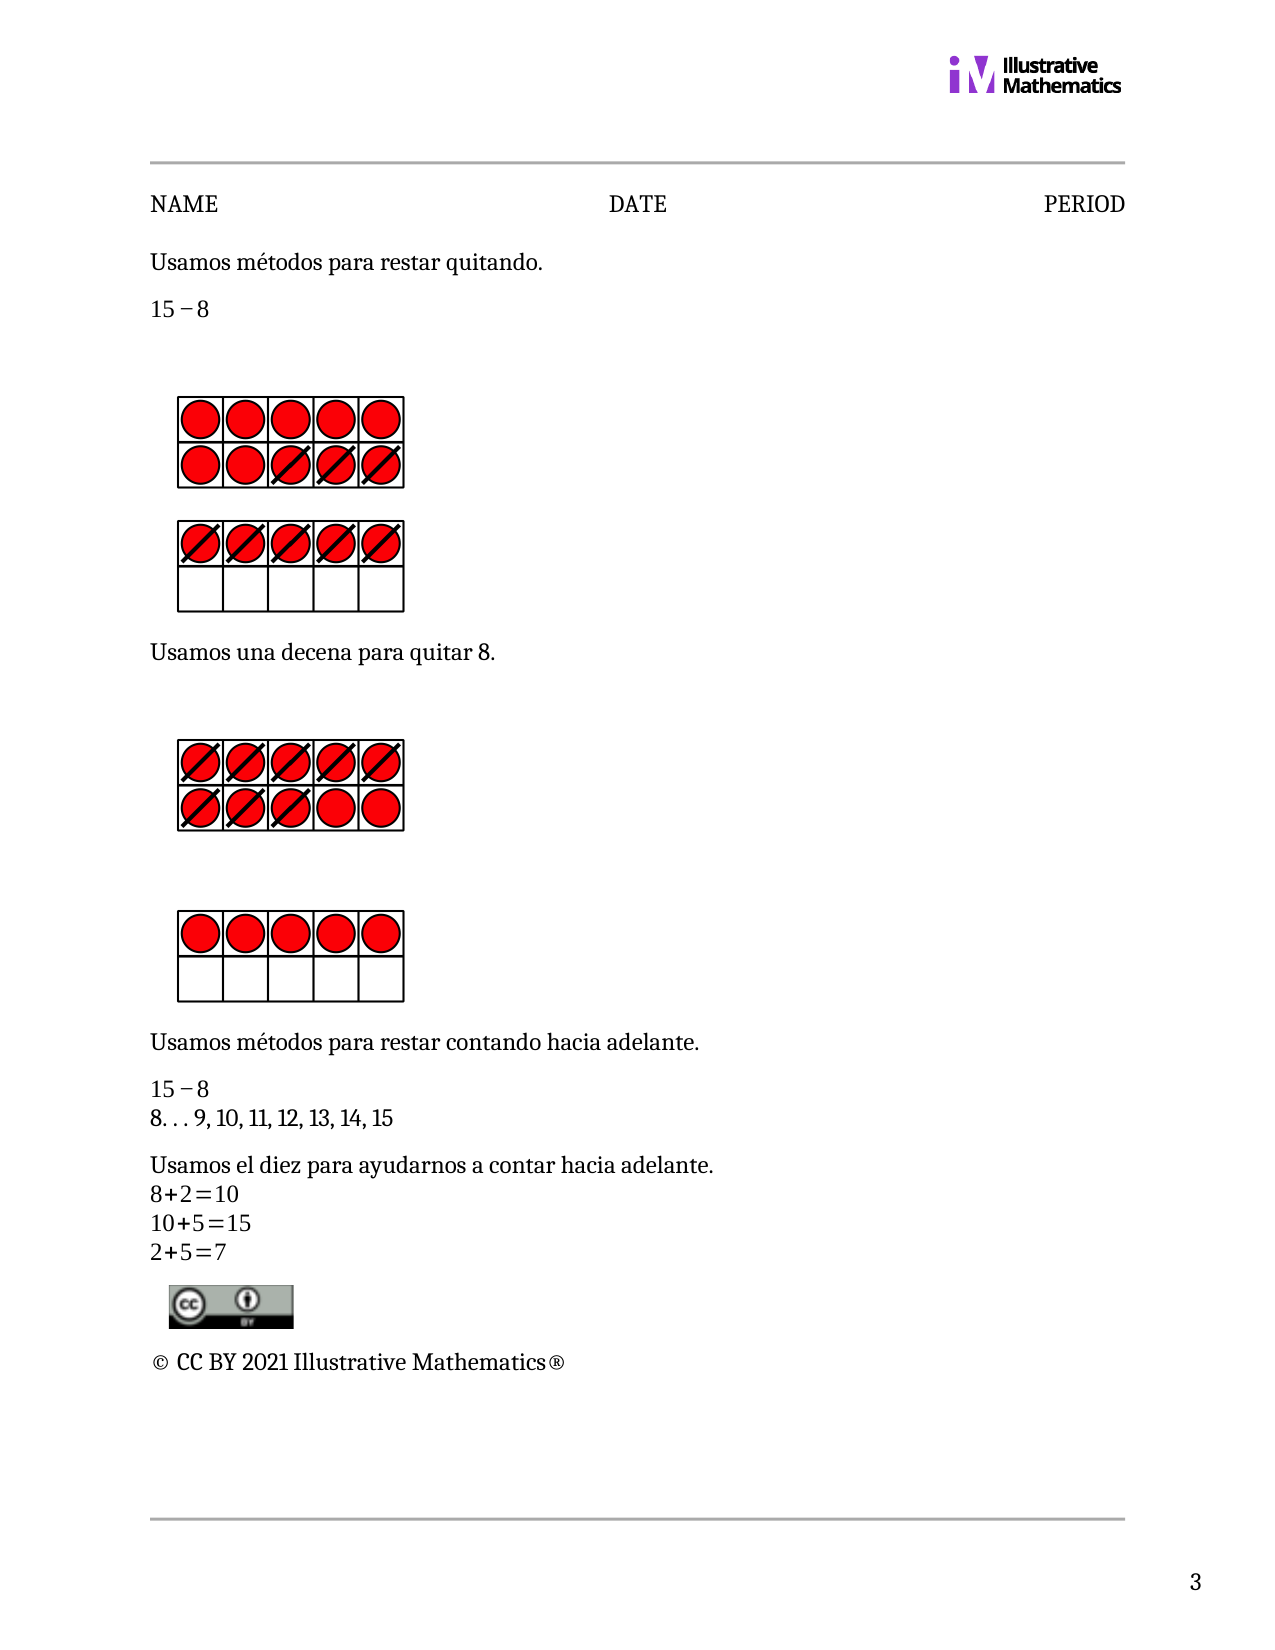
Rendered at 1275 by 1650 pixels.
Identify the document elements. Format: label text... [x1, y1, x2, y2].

picture [168, 732, 413, 838]
text Usamos el diez para ayudarnos a contar hacia adelante. [150, 1151, 1125, 1266]
text Usamos métodos para restar contando hacia adelante. [150, 1027, 1125, 1056]
text Usamos métodos para restar quitando. [150, 247, 1125, 276]
text Usamos una decena para quitar 8. [150, 637, 1125, 666]
picture [168, 390, 413, 495]
text © CC BY 2021 Illustrative Mathematics® [150, 1347, 1125, 1376]
picture [168, 513, 413, 619]
picture [168, 903, 413, 1009]
picture [949, 55, 1121, 93]
picture [168, 1285, 294, 1329]
text 8. . . 9, 10, 11, 12, 13, 14, 15 [150, 1075, 1125, 1132]
